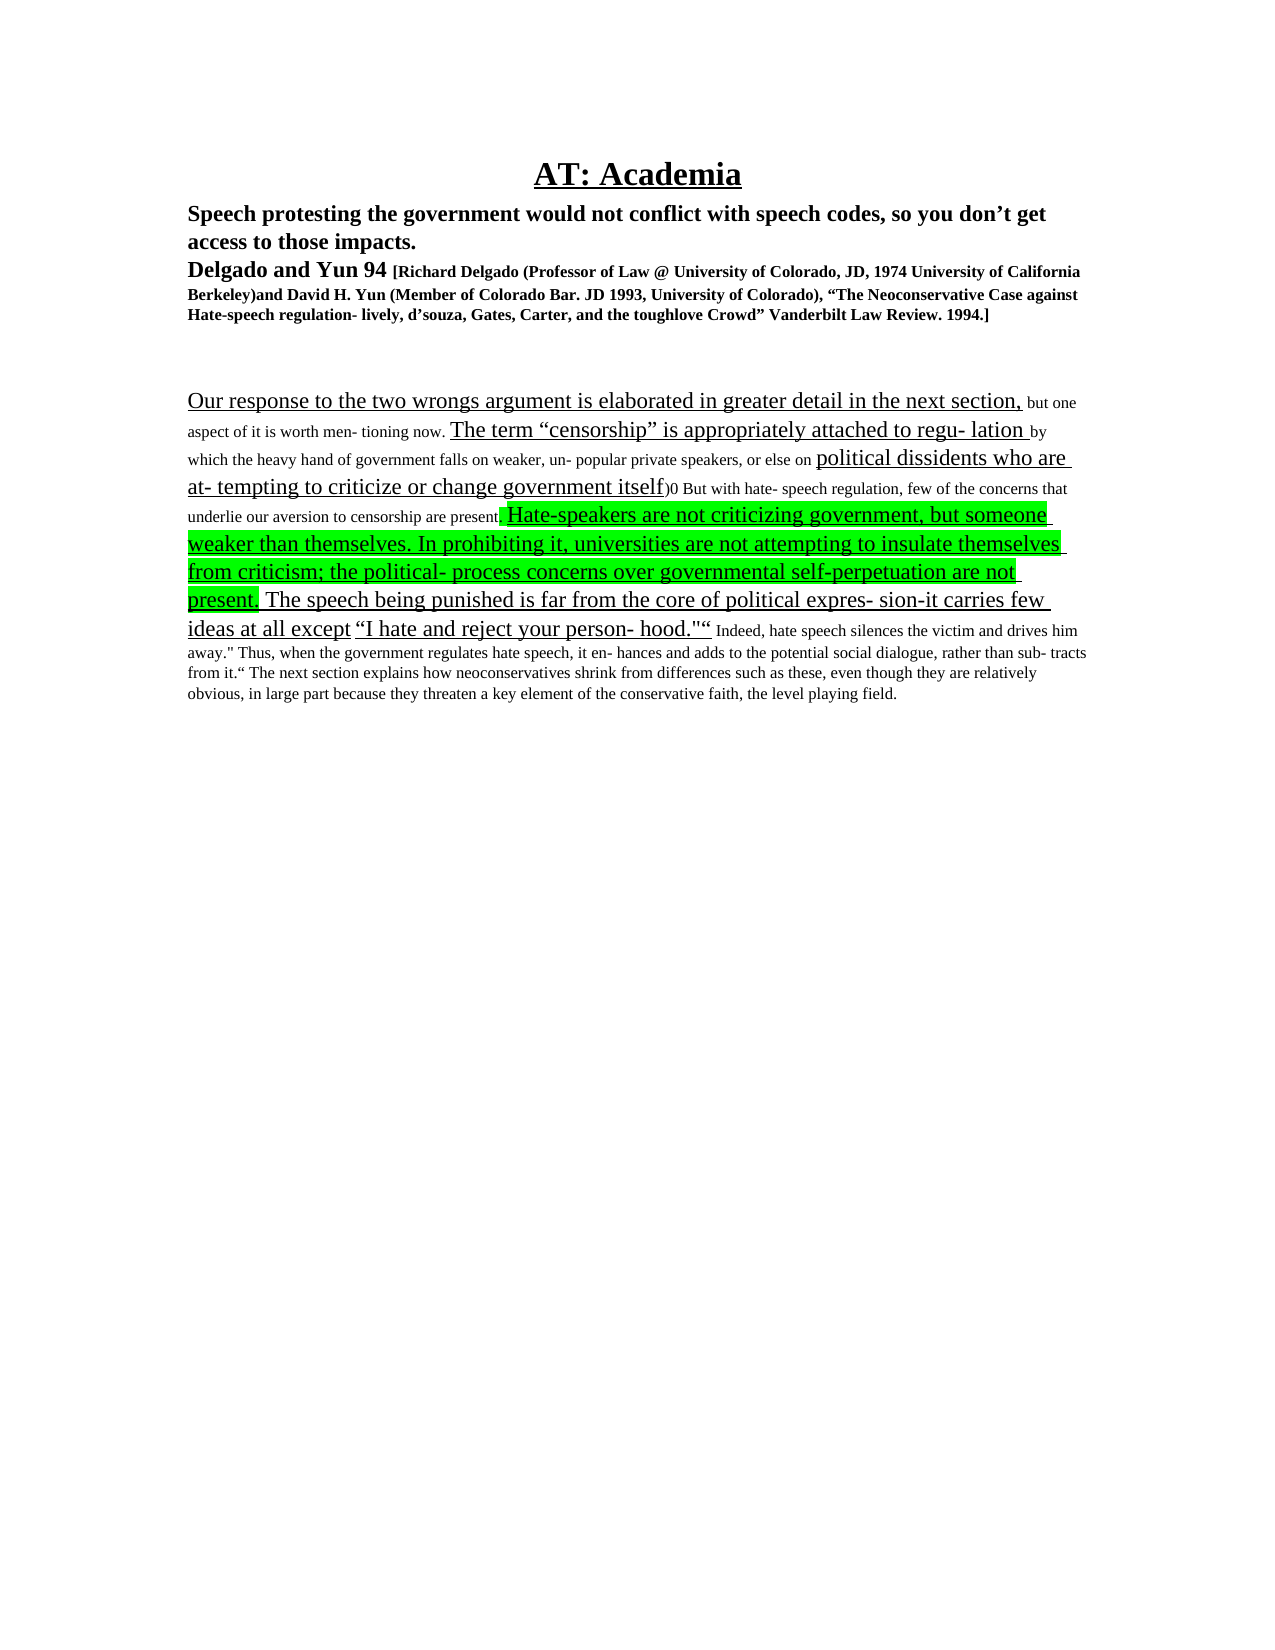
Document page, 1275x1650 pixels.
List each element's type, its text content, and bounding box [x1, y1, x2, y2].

text Delgado and Yun 94 [Richard Delgado (Professor of Law @ University of Colorado, JD, 1974 University of California Berkeley)and David H. Yun (Member of Colorado Bar. JD 1993, University of Colorado), “The Neoconservative Case against Hate-speech regulation- lively, d’souza, Gates, Carter, and the toughlove Crowd” Vanderbilt Law Review. 1994.] [187, 257, 1087, 324]
subtitle AT: Academia [187, 154, 1087, 192]
text Our response to the two wrongs argument is elaborated in greater detail in the next section, but one aspect of it is worth men- tioning now. The term “censorship” is appropriately attached to regu- lation by which the heavy hand of government falls on weaker, un- popular private speakers, or else on political dissidents who are at- tempting to criticize or change government itself)0 But with hate- speech regulation, few of the concerns that underlie our aversion to censorship are present. Hate-speakers are not criticizing government, but someone weaker than themselves. In prohibiting it, universities are not attempting to insulate themselves from criticism; the political- process concerns over governmental self-perpetuation are not present. The speech being punished is far from the core of political expres- sion-it carries few ideas at all except “I hate and reject your person- hood."“ Indeed, hate speech silences the victim and drives him away." Thus, when the government regulates hate speech, it en- hances and adds to the potential social dialogue, rather than sub- tracts from it.“ The next section explains how neoconservatives shrink from differences such as these, even though they are relatively obvious, in large part because they threaten a key element of the conservative faith, the level playing field. [187, 387, 1087, 703]
subtitle Speech protesting the government would not conflict with speech codes, so you don’t get access to those impacts. [187, 200, 1087, 254]
